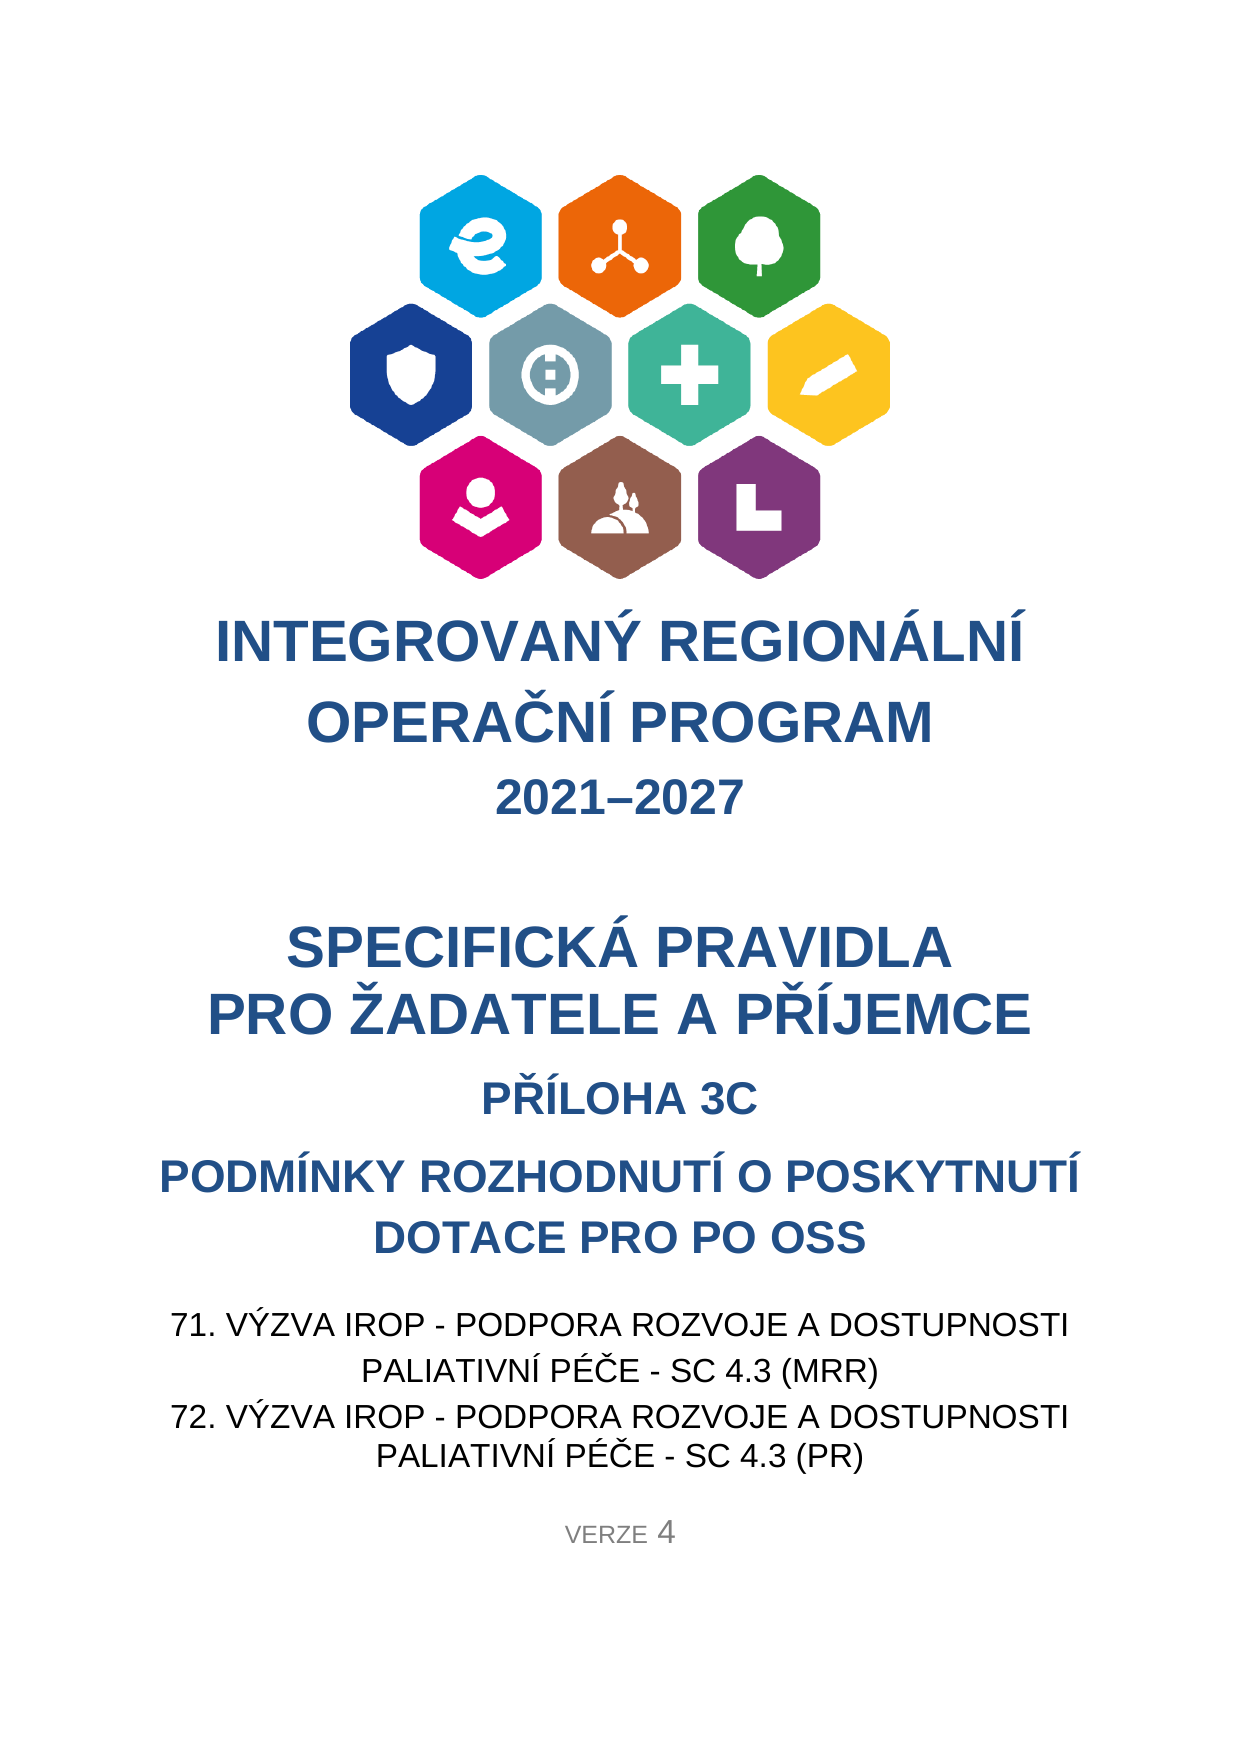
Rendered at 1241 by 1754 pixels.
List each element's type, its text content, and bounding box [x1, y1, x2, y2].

text 71. výzva irop - PODPORA ROZVOJE A DOSTUPNOSTI paliativní PÉČE - SC 4.3 (MRR) [148, 1305, 1092, 1389]
text 2021–2027 [148, 768, 1092, 825]
picture [323, 158, 916, 607]
text 72. výzva irop - PODPORA ROZVOJE A DOSTUPNOSTI paliativní PÉČE - SC 4.3 (PR) [148, 1397, 1092, 1474]
text SPECIFICKÁ PRAVIDLA PRO ŽADATELE A PŘÍJEMCE [148, 913, 1092, 1047]
text PŘÍLOHA 3C [148, 1072, 1092, 1124]
text PodMÍNKY Rozhodnutí o poskytnutí dotace pro PO OSS [148, 1149, 1092, 1263]
text VERZE 4 [148, 1512, 1092, 1551]
